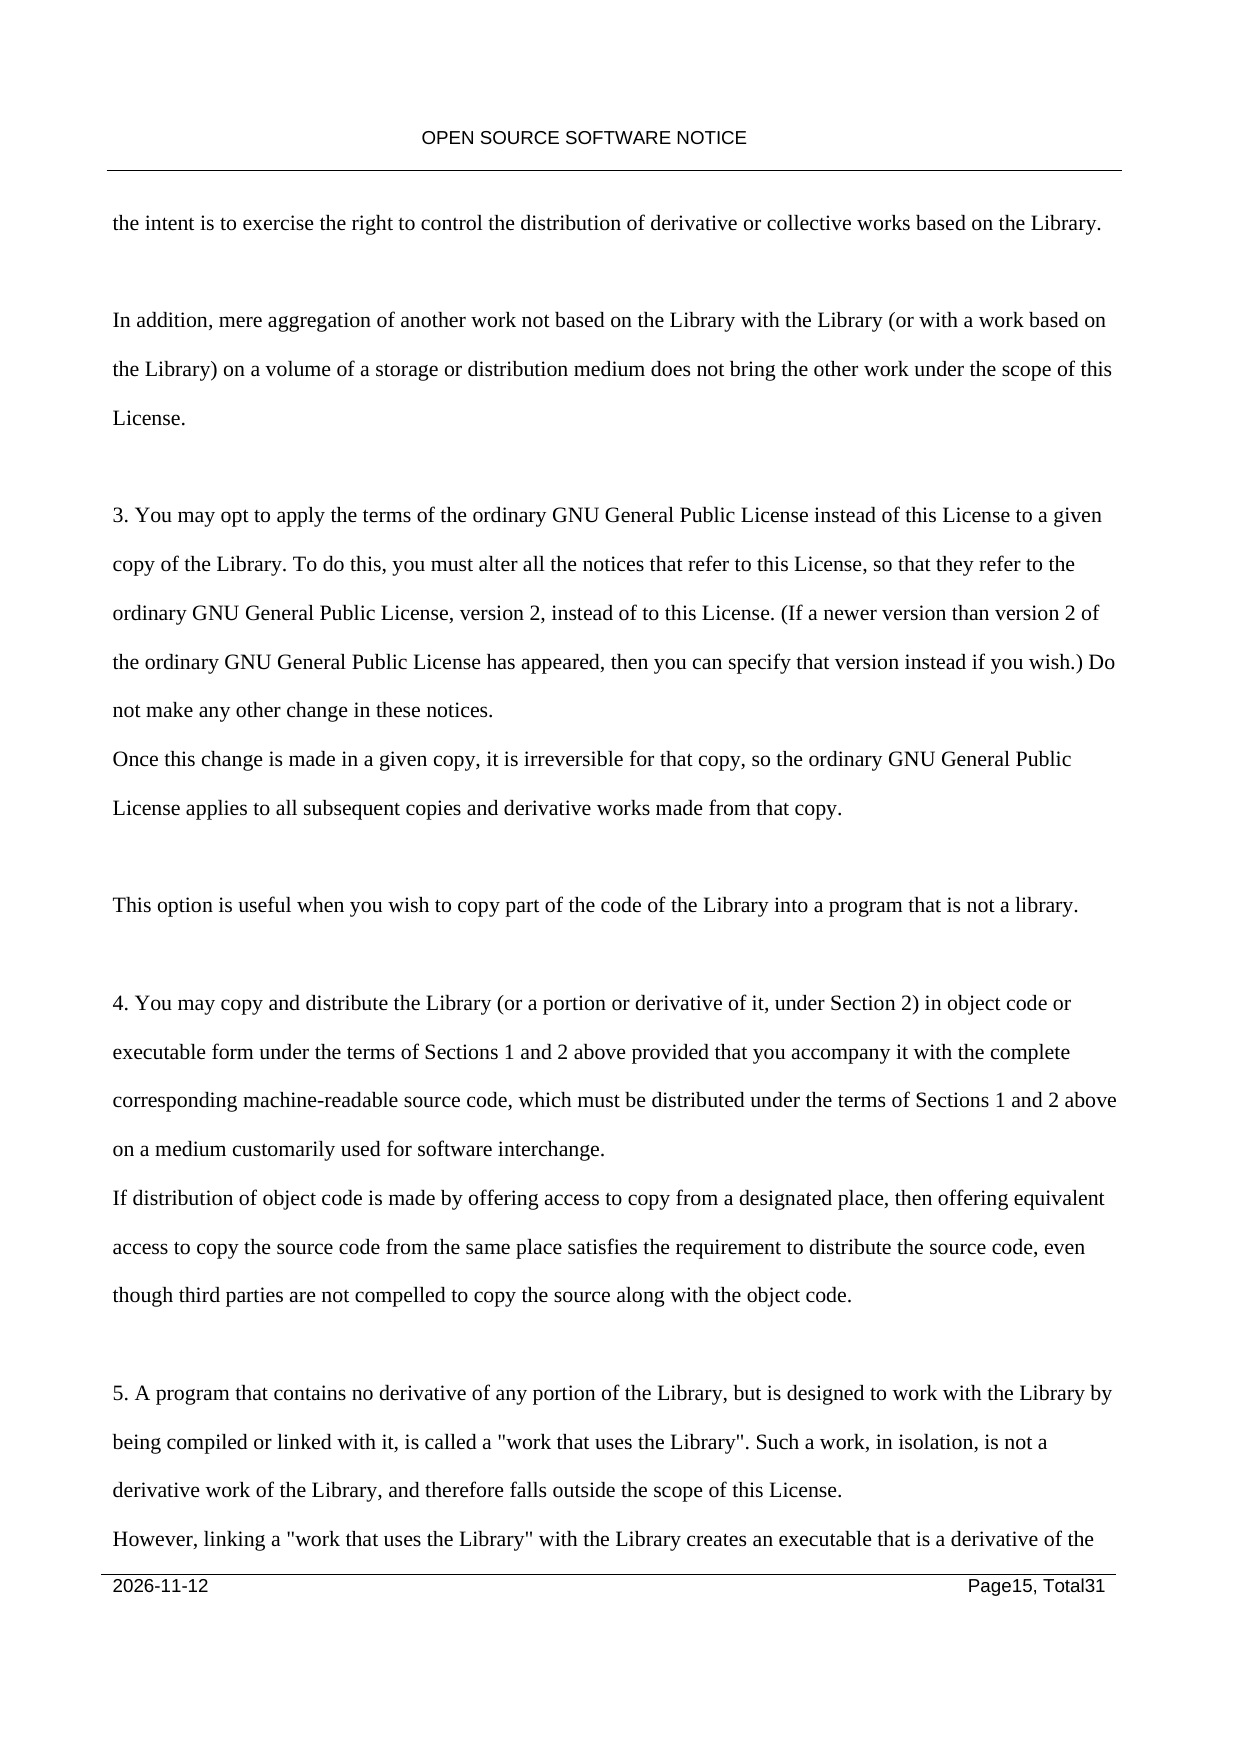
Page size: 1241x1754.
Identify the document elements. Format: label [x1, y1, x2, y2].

text [112, 206, 1128, 1555]
